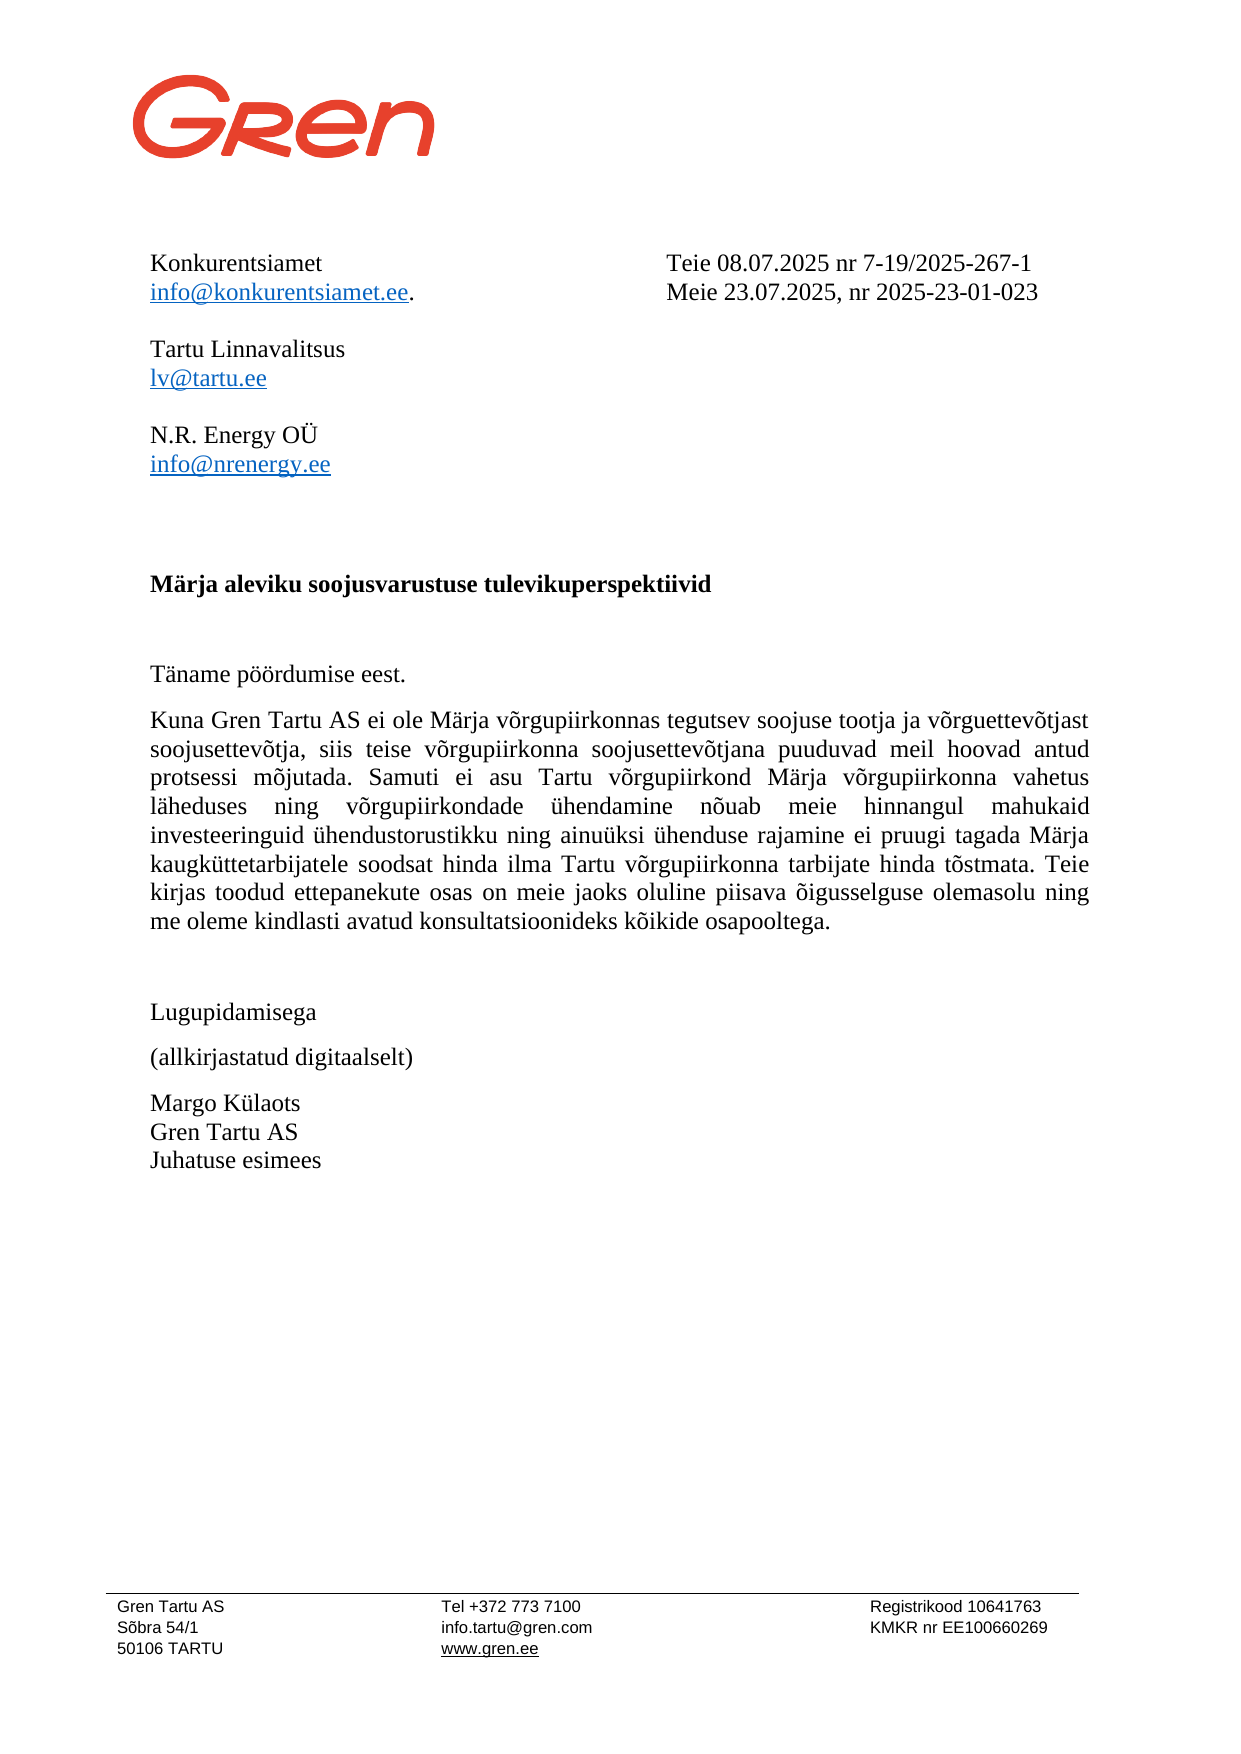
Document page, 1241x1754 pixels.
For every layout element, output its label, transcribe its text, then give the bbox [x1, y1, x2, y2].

text N.R. Energy OÜ [150, 420, 1090, 449]
text Konkurentsiamet Teie 08.07.2025 nr 7-19/2025-267-1 [150, 248, 1090, 277]
text Gren Tartu AS [150, 1117, 1090, 1145]
text Kuna Gren Tartu AS ei ole Märja võrgupiirkonnas tegutsev soojuse tootja ja võrguettevõtjast soojusettevõtja, siis teise võrgupiirkonna soojusettevõtjana puuduvad meil hoovad antud protsessi mõjutada. Samuti ei asu Tartu võrgupiirkond Märja võrgupiirkonna vahetus läheduses ning võrgupiirkondade ühendamine nõuab meie hinnangul mahukaid investeeringuid ühendustorustikku ning ainuüksi ühenduse rajamine ei pruugi tagada Märja kaugküttetarbijatele soodsat hinda ilma Tartu võrgupiirkonna tarbijate hinda tõstmata. Teie kirjas toodud ettepanekute osas on meie jaoks oluline piisava õigusselguse olemasolu ning me oleme kindlasti avatud konsultatsioonideks kõikide osapooltega. [150, 705, 1090, 935]
text Märja aleviku soojusvarustuse tulevikuperspektiivid [150, 569, 1090, 597]
picture [130, 72, 437, 161]
text info@konkurentsiamet.ee. Meie 23.07.2025, nr 2025-23-01-023 [150, 277, 1090, 305]
text Juhatuse esimees [150, 1145, 1090, 1174]
text Täname pöördumise eest. [150, 659, 1090, 688]
text (allkirjastatud digitaalselt) [150, 1042, 1090, 1071]
text Lugupidamisega [150, 997, 1090, 1026]
text Tartu Linnavalitsus [150, 334, 1090, 363]
text info@nrenergy.ee [150, 449, 1090, 478]
text Margo Külaots [150, 1088, 1090, 1117]
text lv@tartu.ee [150, 363, 1090, 392]
